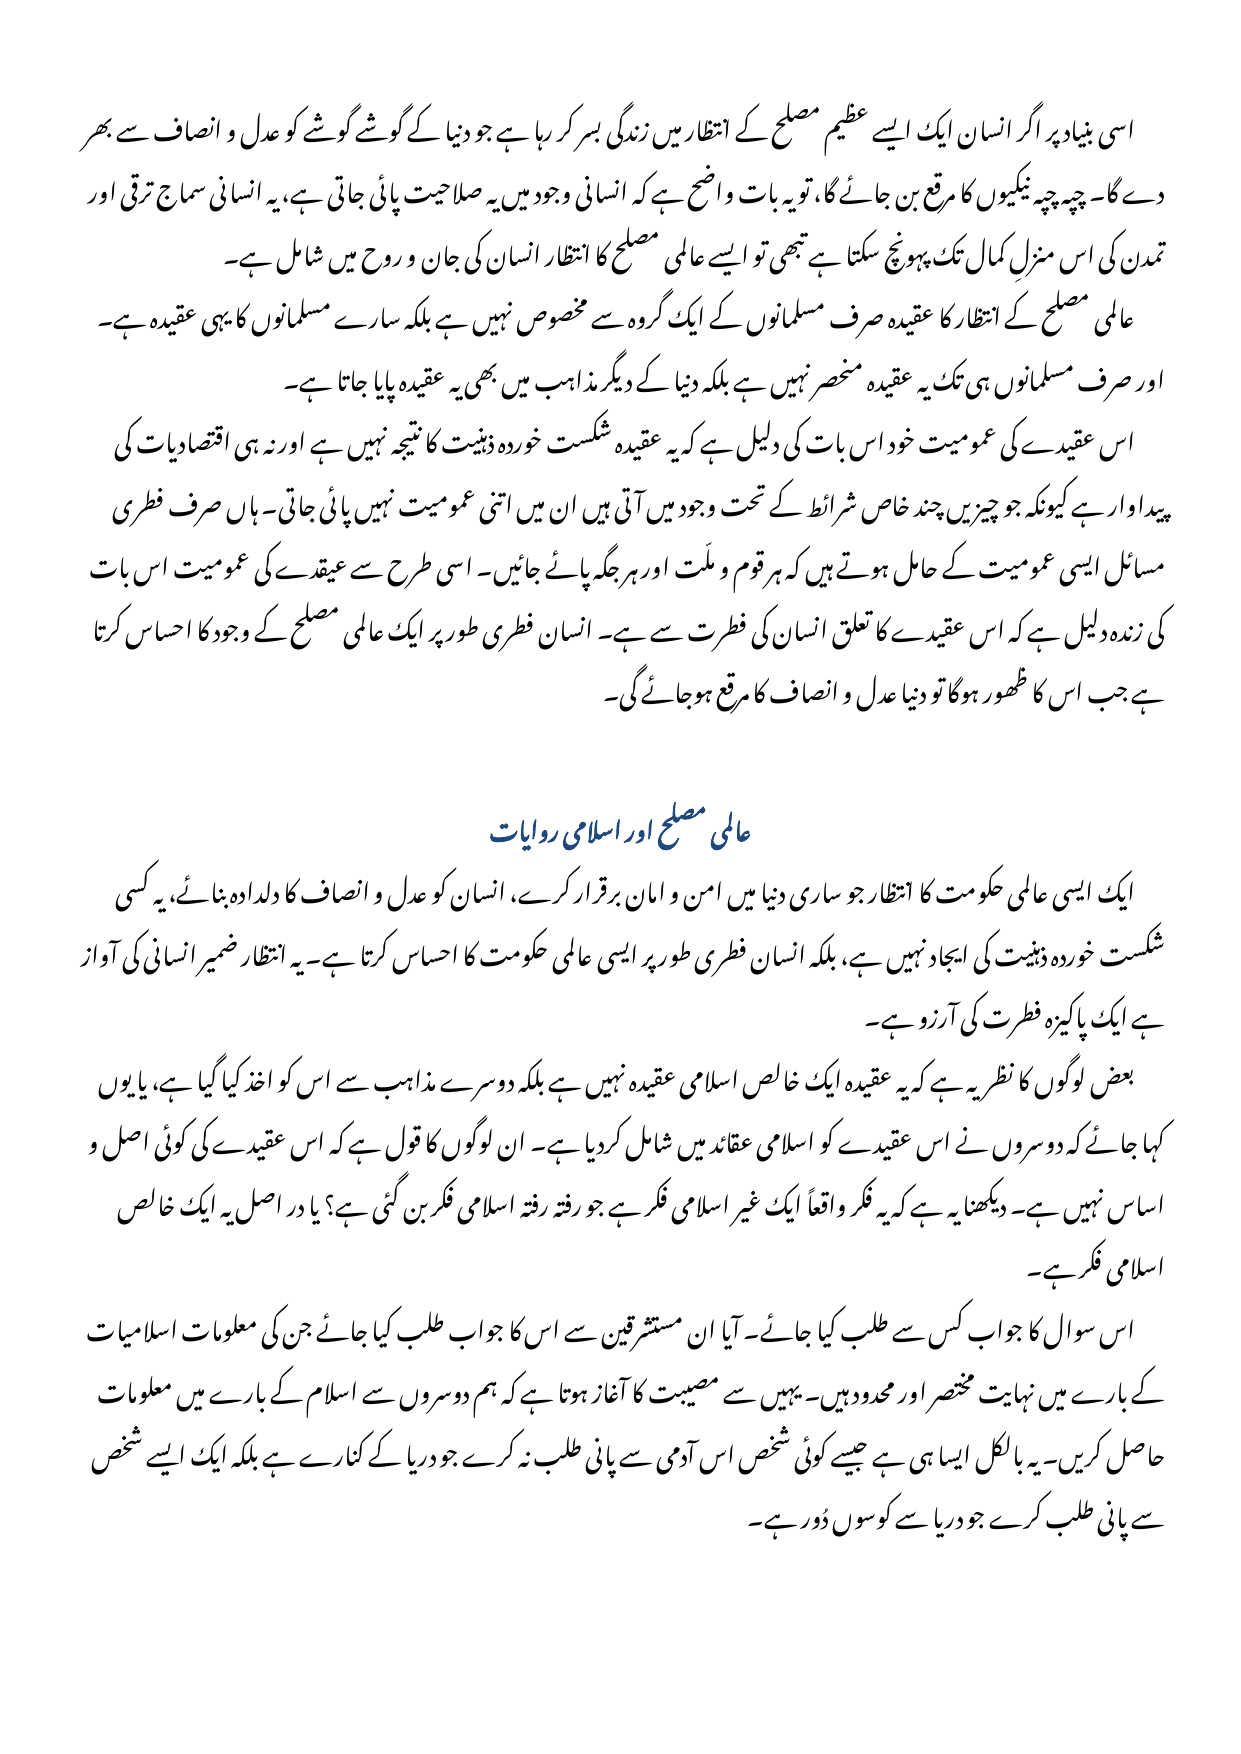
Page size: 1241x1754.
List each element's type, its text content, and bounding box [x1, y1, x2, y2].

text اسی بنیاد پر اگر انسان ایک ایسے عظیم مصلح کے انتظار میں زندگی بسر کر رہا ہے جو دنیا کے گوشے گوشے کو عدل و انصاف سے بھر دے گا۔ چپہ چپہ نیکیوں کا مرقع بن جائے گا، تو یہ بات واضح ہے کہ انسانی وجود میں یہ صلاحیت پائی جاتی ہے، یہ انسانی سماج ترقی اور تمدن کی اس منزلِ کمال تک پہونچ سکتا ہے تبھی تو ایسے عالمی مصلح کا انتظار انسان کی جان و روح میں شامل ہے۔ [75, 94, 1165, 281]
text اس عقیدے کی عمومیت خود اس بات کی دلیل ہے کہ یہ عقیدہ شکست خوردہ ذہنیت کا نتیجہ نہیں ہے اور نہ ہی اقتصادیات کی پیداوار ہے کیونکہ جو چیزیں چند خاص شرائط کے تحت وجود میں آتی ہیں ان میں اتنی عمومیت نہیں پائی جاتی۔ ہاں صرف فطری مسائل ایسی عمومیت کے حامل ہوتے ہیں کہ ہر قوم و ملّت اور ہر جگہ پائے جائیں۔ اسی طرح سے عیقدے کی عمومیت اس بات کی زندہ دلیل ہے کہ اس عقیدے کا تعلق انسان کی فطرت سے ہے۔ انسان فطری طور پر ایک عالمی مصلح کے وجود کا احساس کرتا ہے جب اس کا ظھور ہوگا تو دنیا عدل و انصاف کا مرقع ہوجائے گی۔ [75, 406, 1165, 719]
subtitle عالمی مصلح اور اسلامی روایات [75, 794, 1165, 856]
text بعض لوگوں کا نظریہ ہے کہ یہ عقیدہ ایک خالص اسلامی عقیدہ نہیں ہے بلکہ دوسرے مذاہب سے اس کو اخذ کیا گیا ہے، یا یوں کہا جائے کہ دوسروں نے اس عقیدے کو اسلامی عقائد میں شامل کردیا ہے۔ ان لوگوں کا قول ہے کہ اس عقیدے کی کوئی اصل و اساس نہیں ہے۔ دیکھنا یہ ہے کہ یہ فکر واقعاً ایک غیر اسلامی فکر ہے جو رفتہ رفتہ اسلامی فکر بن گئی ہے؟ یا در اصل یہ ایک خالص اسلامی فکر ہے۔ [75, 1044, 1165, 1294]
text اس سوال کا جواب کس سے طلب کیا جائے۔ آیا ان مستشرقین سے اس کا جواب طلب کیا جائے جن کی معلومات اسلامیات کے بارے میں نہایت مختصر اور محدود ہیں۔ یہیں سے مصیبت کا آغاز ہوتا ہے کہ ہم دوسروں سے اسلام کے بارے میں معلومات حاصل کریں۔ یہ بالکل ایسا ہی ہے جیسے کوئی شخص اس آدمی سے پانی طلب نہ کرے جو دریا کے کنارے ہے بلکہ ایک ایسے شخص سے پانی طلب کرے جو دریا سے کوسوں دُور ہے۔ [75, 1294, 1165, 1544]
text عالمی مصلح کے انتظار کا عقیدہ صرف مسلمانوں کے ایک گروہ سے مخصوص نہیں ہے بلکہ سارے مسلمانوں کا یہی عقیدہ ہے۔ اور صرف مسلمانوں ہی تک یہ عقیدہ منحصر نہیں ہے بلکہ دنیا کے دیگر مذاہب میں بھی یہ عقیدہ پایا جاتا ہے۔ [75, 281, 1165, 406]
text ایک ایسی عالمی حکومت کا انتظار جو ساری دنیا میں امن و امان برقرار کرے، انسان کو عدل و انصاف کا دلدادہ بنائے، یہ کسی شکست خوردہ ذہنیت کی ایجاد نہیں ہے، بلکہ انسان فطری طور پر ایسی عالمی حکومت کا احساس کرتا ہے۔ یہ انتظار ضمیر انسانی کی آواز ہے ایک پاکیزہ فطرت کی آرزو ہے۔ [75, 856, 1165, 1044]
